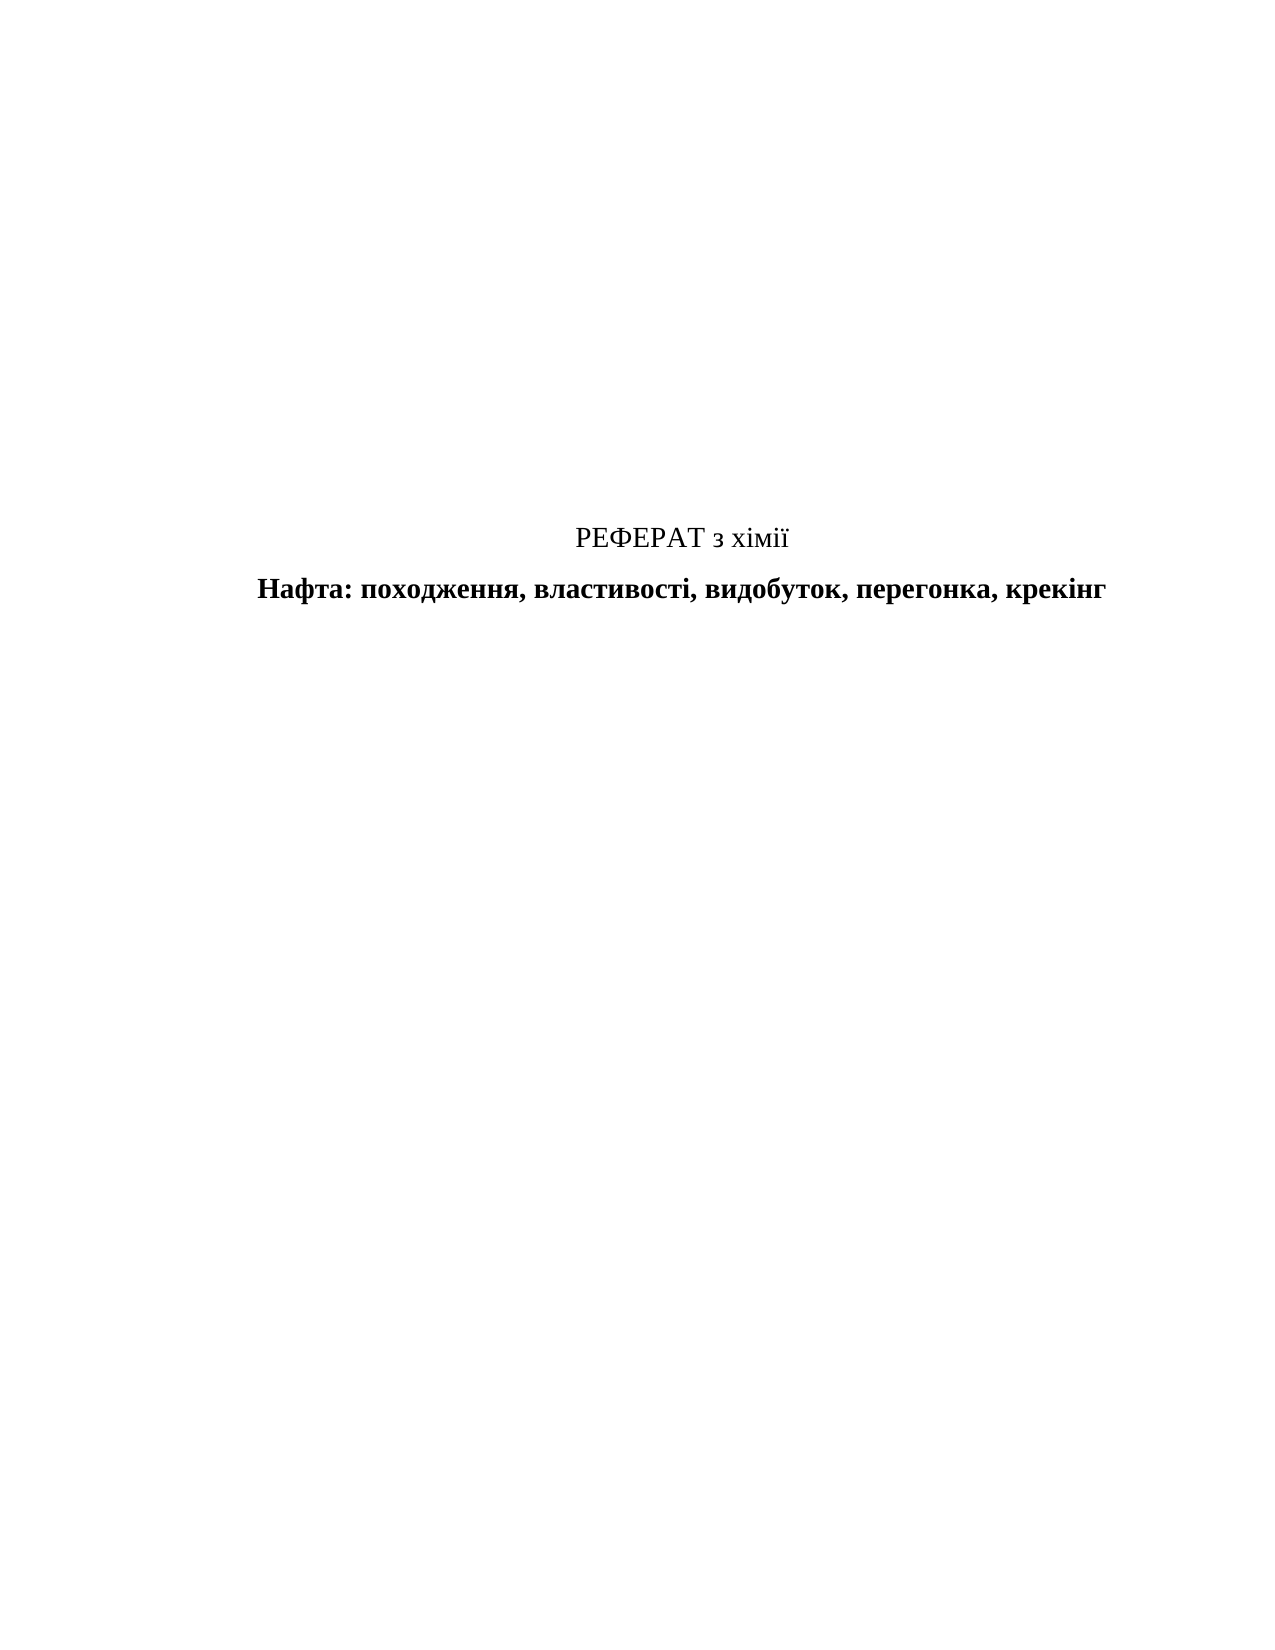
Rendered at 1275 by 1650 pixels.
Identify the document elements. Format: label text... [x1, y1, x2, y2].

text РЕФЕРАТ з хімії [177, 521, 1186, 554]
text Нафта: походження, властивості, видобуток, перегонка, крекінг [177, 571, 1186, 604]
